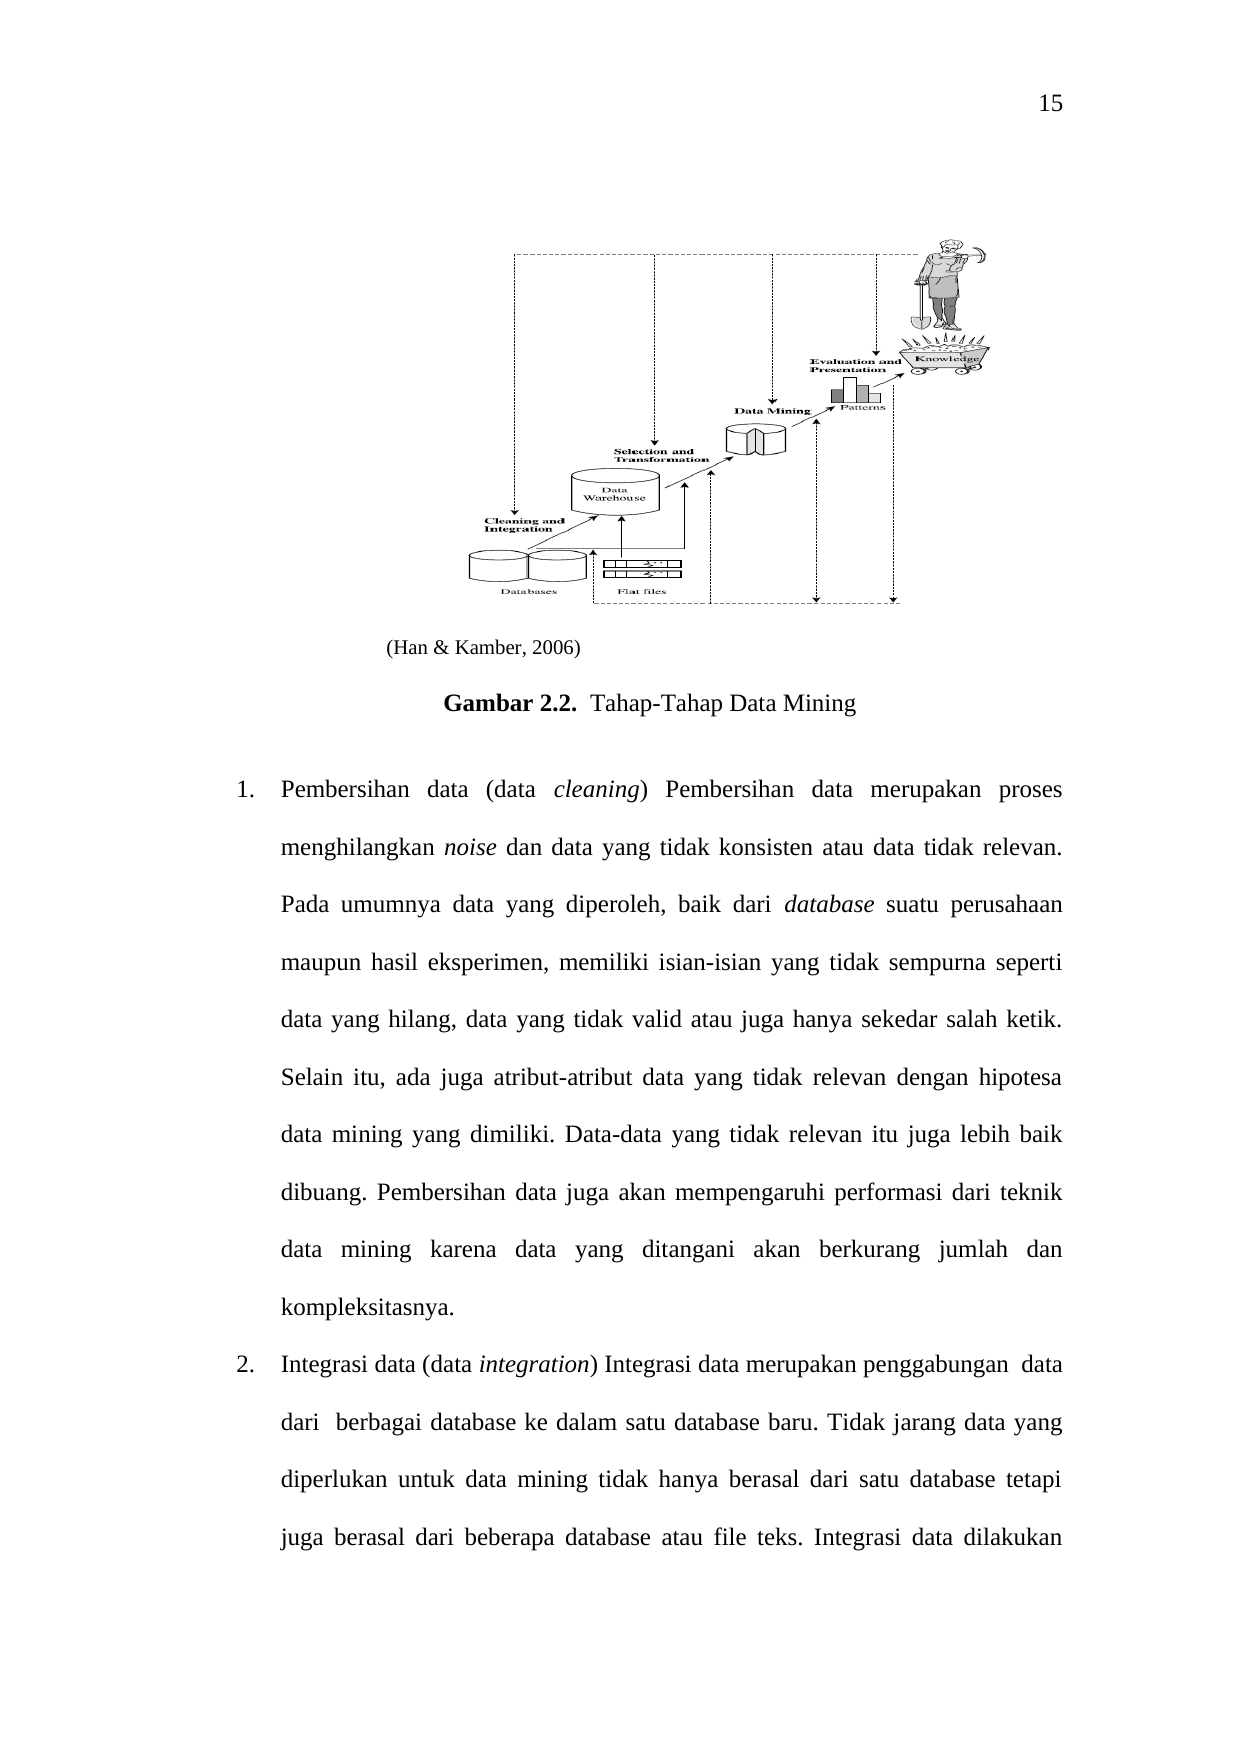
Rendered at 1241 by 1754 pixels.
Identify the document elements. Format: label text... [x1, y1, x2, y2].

picture [386, 236, 1024, 610]
text 1. Pembersihan data (data cleaning) Pembersihan data merupakan proses menghilangkan noise dan data yang tidak konsisten atau data tidak relevan. Pada umumnya data yang diperoleh, baik dari database suatu perusahaan maupun hasil eksperimen, memiliki isian-isian yang tidak sempurna seperti data yang hilang, data yang tidak valid atau juga hanya sekedar salah ketik. Selain itu, ada juga atribut-atribut data yang tidak relevan dengan hipotesa data mining yang dimiliki. Data-data yang tidak relevan itu juga lebih baik dibuang. Pembersihan data juga akan mempengaruhi performasi dari teknik data mining karena data yang ditangani akan berkurang jumlah dan kompleksitasnya. [236, 774, 1063, 1320]
text Gambar 2.2. Tahap-Tahap Data Mining [236, 688, 1063, 717]
text (Han & Kamber, 2006) [386, 635, 1063, 659]
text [236, 1349, 1063, 1550]
